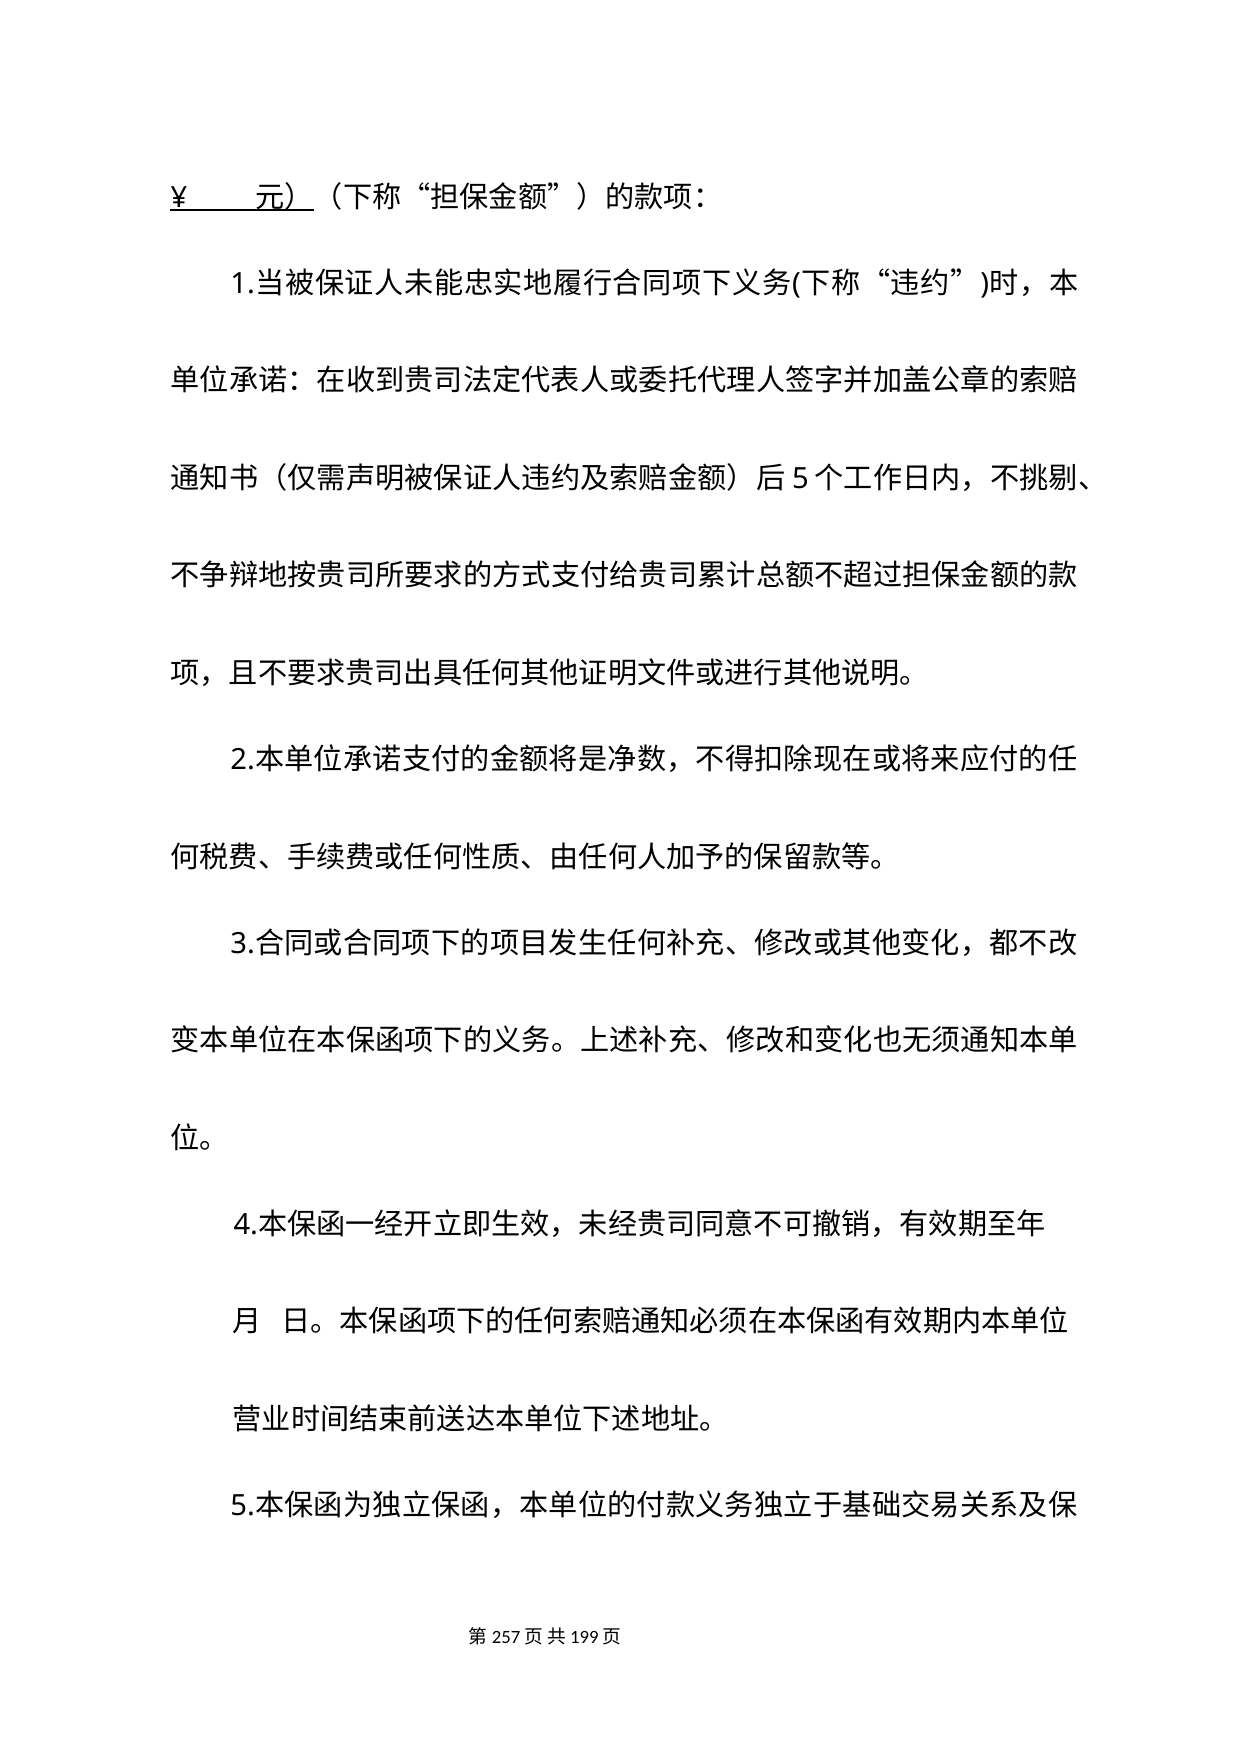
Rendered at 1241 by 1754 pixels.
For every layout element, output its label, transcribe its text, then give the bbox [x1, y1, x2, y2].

text 2.本单位承诺支付的金额将是净数，不得扣除现在或将来应付的任何税费、手续费或任何性质、由任何人加予的保留款等。 [170, 724, 1078, 887]
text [170, 1470, 1078, 1535]
text 3.合同或合同项下的项目发生任何补充、修改或其他变化，都不改变本单位在本保函项下的义务。上述补充、修改和变化也无须通知本单位。 [170, 908, 1078, 1168]
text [170, 162, 1078, 227]
text 4.本保函一经开立即生效，未经贵司同意不可撤销，有效期至年 月 日。本保函项下的任何索赔通知必须在本保函有效期内本单位营业时间结束前送达本单位下述地址。 [232, 1189, 1078, 1449]
text 1.当被保证人未能忠实地履行合同项下义务(下称“违约”)时，本单位承诺：在收到贵司法定代表人或委托代理人签字并加盖公章的索赔通知书（仅需声明被保证人违约及索赔金额）后5个工作日内，不挑剔、不争辩地按贵司所要求的方式支付给贵司累计总额不超过担保金额的款项，且不要求贵司出具任何其他证明文件或进行其他说明。 [170, 248, 1078, 703]
